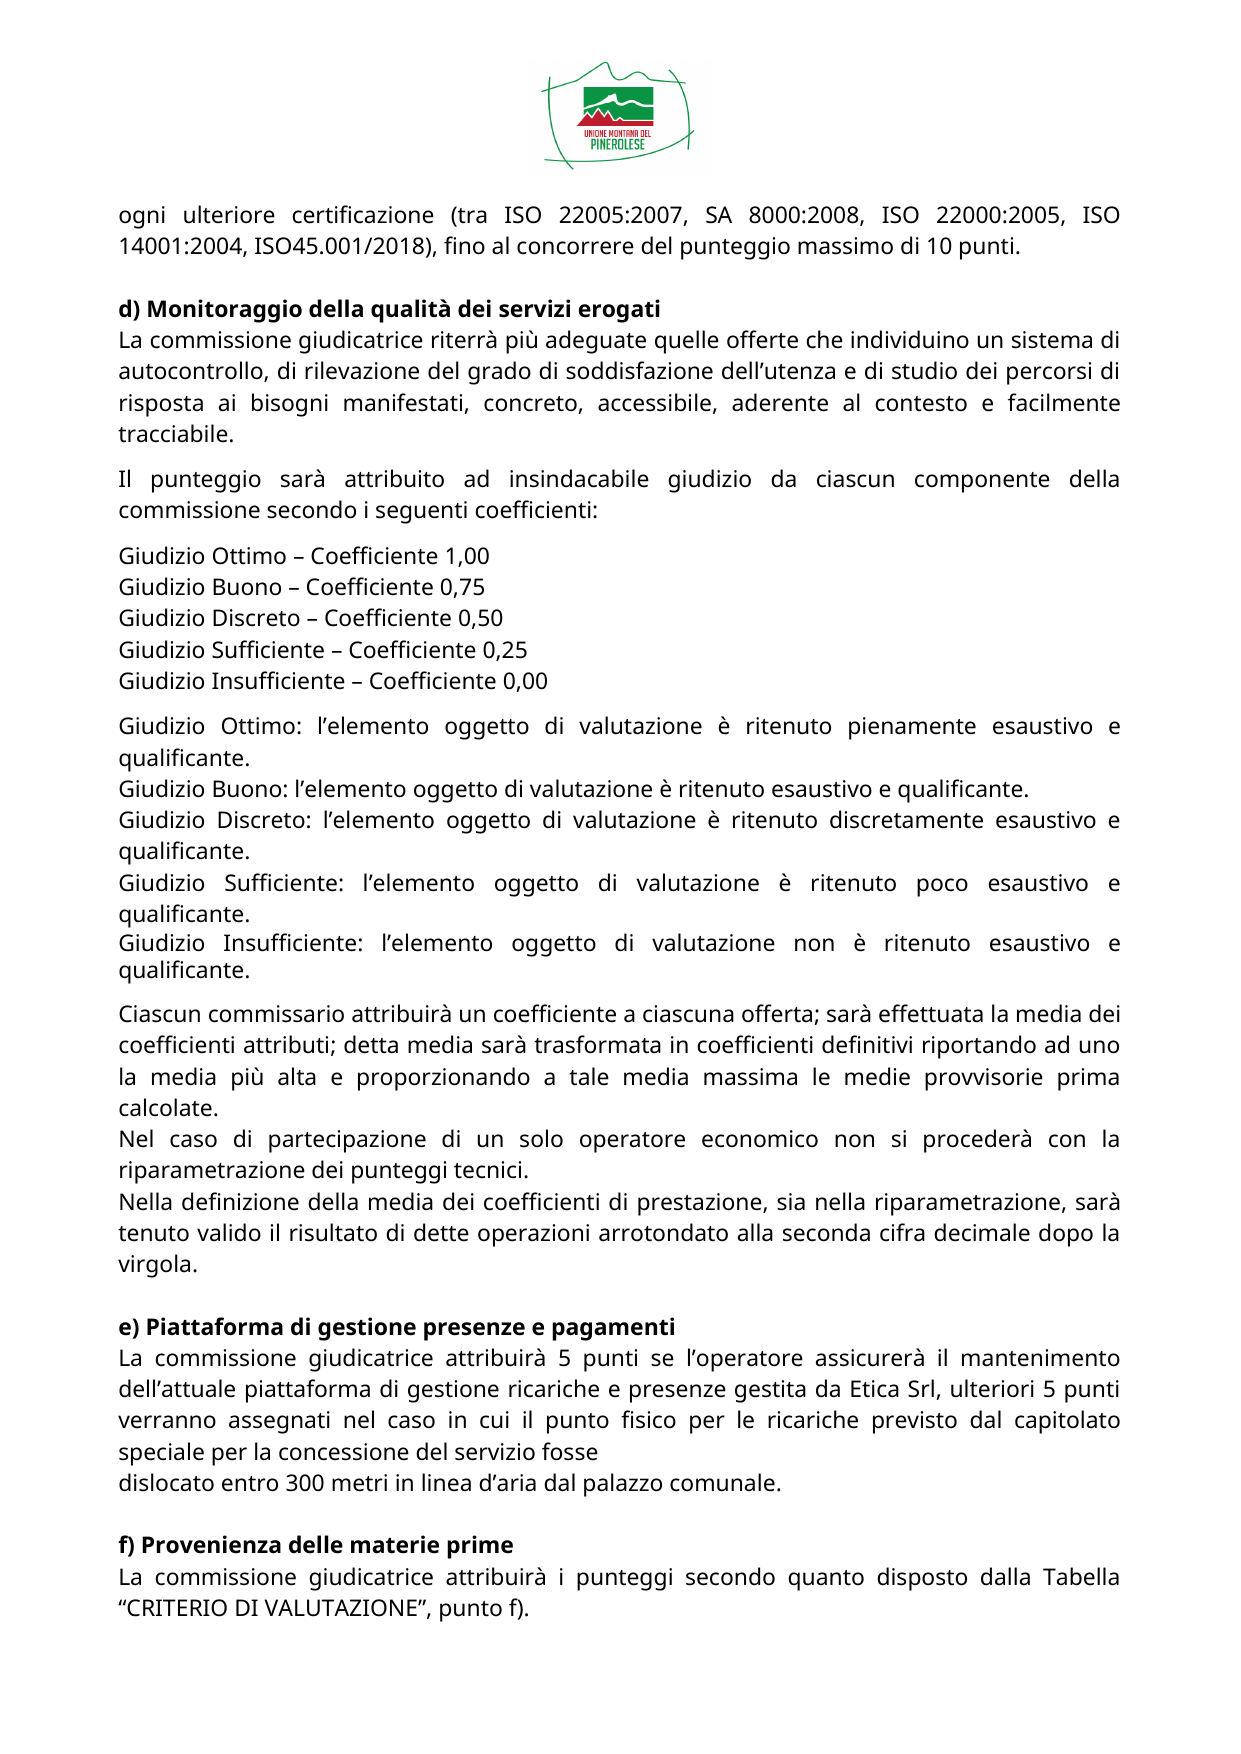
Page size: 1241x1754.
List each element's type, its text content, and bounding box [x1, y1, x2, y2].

text La commissione giudicatrice attribuirà i punteggi secondo quanto disposto dalla Tabella “CRITERIO DI VALUTAZIONE”, punto f). [118, 1561, 1122, 1623]
text e) Piattaforma di gestione presenze e pagamenti [118, 1311, 1122, 1342]
text La commissione giudicatrice riterrà più adeguate quelle offerte che individuino un sistema di autocontrollo, di rilevazione del grado di soddisfazione dell’utenza e di studio dei percorsi di risposta ai bisogni manifestati, concreto, accessibile, aderente al contesto e facilmente tracciabile. [118, 324, 1122, 449]
text Giudizio Discreto – Coefficiente 0,50 [118, 602, 1122, 634]
text Giudizio Ottimo: l’elemento oggetto di valutazione è ritenuto pienamente esaustivo e qualificante. [118, 710, 1122, 773]
text Giudizio Buono: l’elemento oggetto di valutazione è ritenuto esaustivo e qualificante. [118, 773, 1122, 804]
text Giudizio Insufficiente – Coefficiente 0,00 [118, 665, 1122, 696]
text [118, 199, 1122, 262]
text Giudizio Buono – Coefficiente 0,75 [118, 571, 1122, 602]
text Giudizio Sufficiente – Coefficiente 0,25 [118, 634, 1122, 665]
text La commissione giudicatrice attribuirà 5 punti se l’operatore assicurerà il mantenimento dell’attuale piattaforma di gestione ricariche e presenze gestita da Etica Srl, ulteriori 5 punti verranno assegnati nel caso in cui il punto fisico per le ricariche previsto dal capitolato speciale per la concessione del servizio fosse [118, 1342, 1122, 1467]
text Nel caso di partecipazione di un solo operatore economico non si procederà con la riparametrazione dei punteggi tecnici. [118, 1123, 1122, 1186]
text Giudizio Discreto: l’elemento oggetto di valutazione è ritenuto discretamente esaustivo e qualificante. [118, 804, 1122, 867]
text d) Monitoraggio della qualità dei servizi erogati [118, 293, 1122, 324]
text f) Provenienza delle materie prime [118, 1529, 1122, 1561]
text dislocato entro 300 metri in linea d’aria dal palazzo comunale. [118, 1467, 1122, 1498]
text Giudizio Ottimo – Coefficiente 1,00 [118, 540, 1122, 571]
text Ciascun commissario attribuirà un coefficiente a ciascuna offerta; sarà effettuata la media dei coefficienti attributi; detta media sarà trasformata in coefficienti definitivi riportando ad uno la media più alta e proporzionando a tale media massima le medie provvisorie prima calcolate. [118, 998, 1122, 1123]
text Il punteggio sarà attribuito ad insindacabile giudizio da ciascun componente della commissione secondo i seguenti coefficienti: [118, 463, 1122, 526]
text Giudizio Sufficiente: l’elemento oggetto di valutazione è ritenuto poco esaustivo e qualificante. [118, 867, 1122, 929]
text Nella definizione della media dei coefficienti di prestazione, sia nella riparametrazione, sarà tenuto valido il risultato di dette operazioni arrotondato alla seconda cifra decimale dopo la virgola. [118, 1186, 1122, 1279]
text Giudizio Insufficiente: l’elemento oggetto di valutazione non è ritenuto esaustivo e qualificante. [118, 929, 1122, 984]
